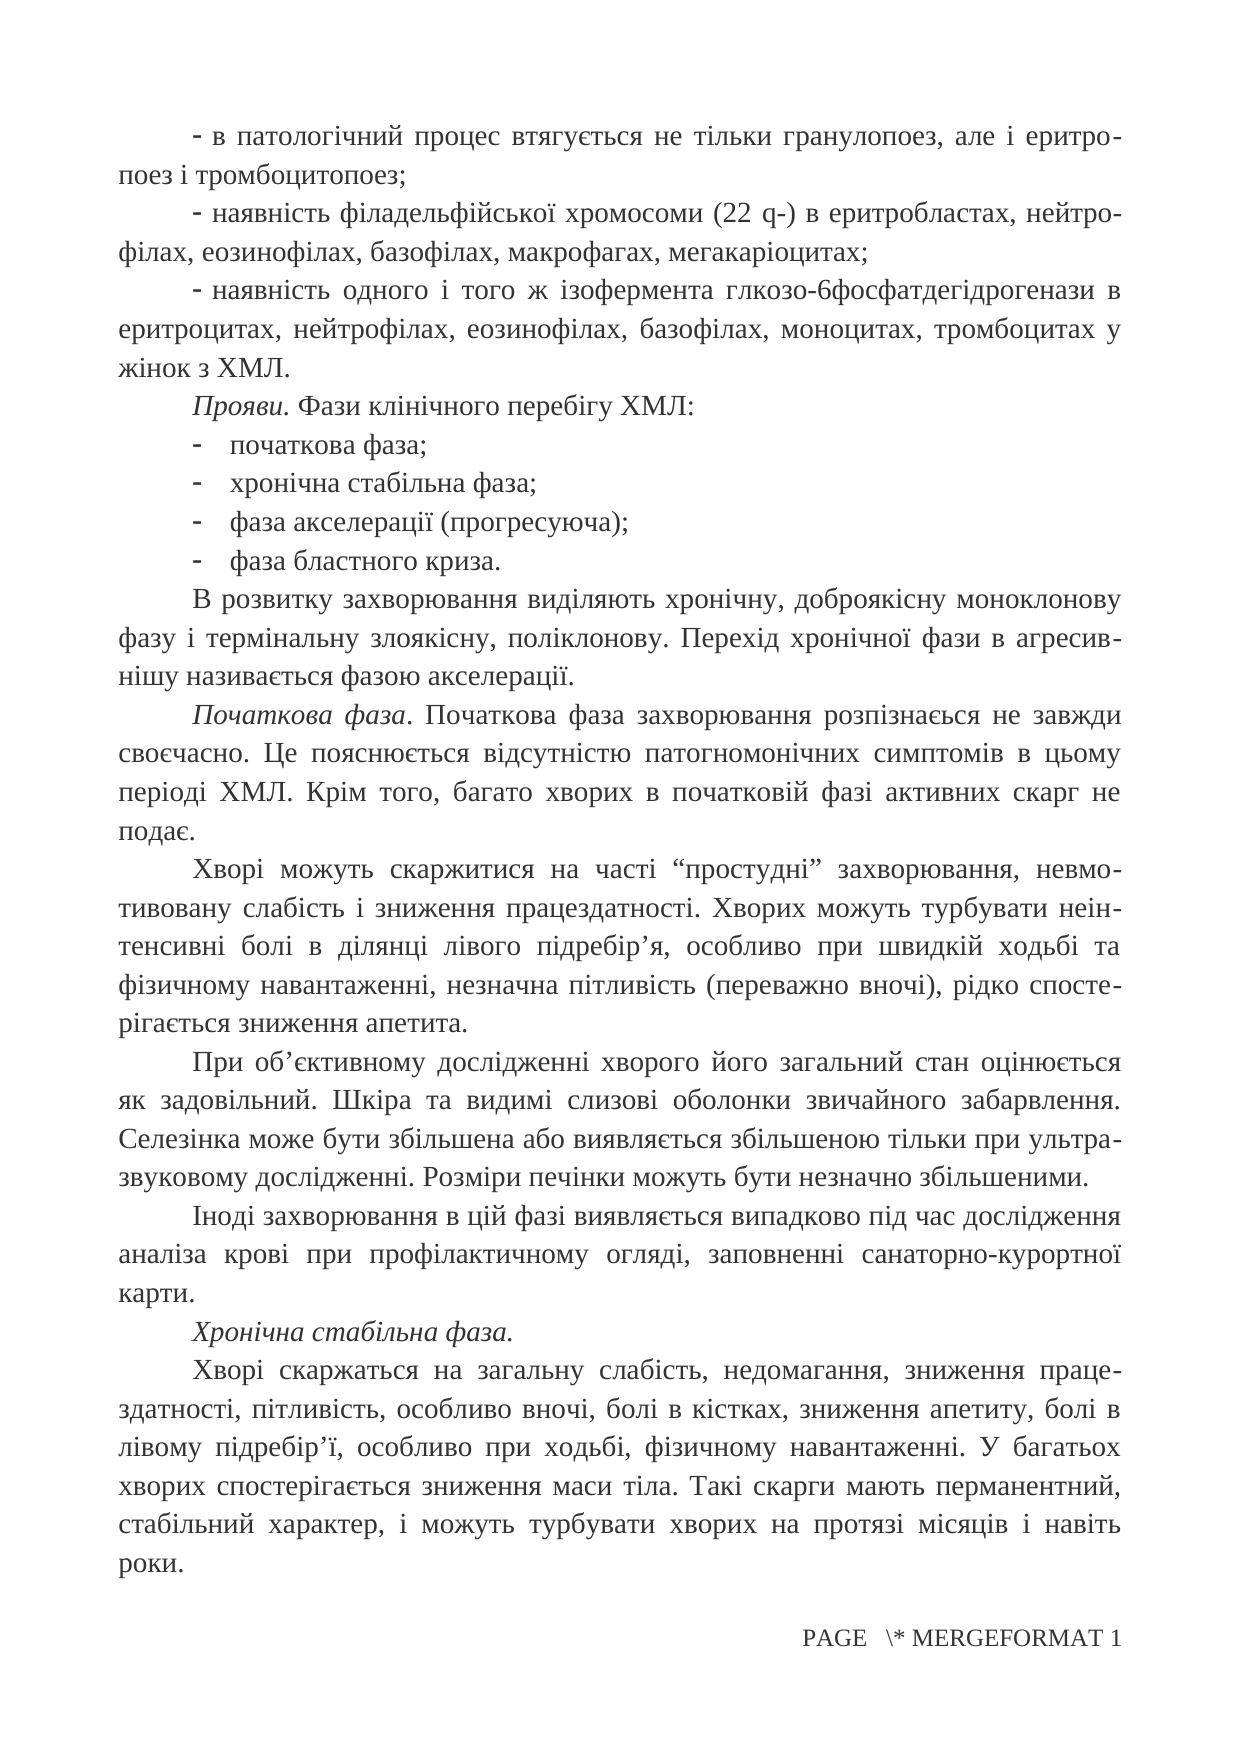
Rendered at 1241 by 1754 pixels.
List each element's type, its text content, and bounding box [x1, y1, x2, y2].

list фаза бластного криза. [118, 543, 1122, 576]
text Іноді захворювання в цій фазі виявляється випадково під час дослідження аналіза крові при профілактичному огляді, заповненні санаторно-курортної карти. [118, 1198, 1122, 1309]
list в патологічний процес втягується не тільки гранулопоез, але і еритропоез і тромбоцитопоез; [118, 118, 1122, 190]
list початкова фаза; [118, 427, 1122, 460]
text Хворі скаржаться на загальну слабість, недомагання, зниження працездатності, пітливість, особливо вночі, болі в кістках, зниження апетиту, болі в лівому підребір’ї, особливо при ходьбі, фізичному навантаженні. У багатьох хворих спостерігається зниження маси тіла. Такі скарги мають перманентний, стабільний характер, і можуть турбувати хворих на протязі місяців і навіть роки. [118, 1352, 1122, 1578]
text Хворі можуть скаржитися на часті “простудні” захворювання, невмотивовану слабість і зниження працездатності. Хворих можуть турбувати неінтенсивні болі в ділянці лівого підребір’я, особливо при швидкій ходьбі та фізичному навантаженні, незначна пітливість (переважно вночі), рідко спостерігається зниження апетита. [118, 851, 1122, 1039]
text Початкова фаза. Початкова фаза захворювання розпізнаєься не завжди своєчасно. Це пояснюється відсутністю патогномонічних симптомів в цьому періоді ХМЛ. Крім того, багато хворих в початковій фазі активних скарг не подає. [118, 697, 1122, 846]
list фаза акселерації (прогресуюча); [118, 504, 1122, 538]
text Прояви. Фази клінічного перебігу ХМЛ: [118, 388, 1122, 422]
text При об’єктивному дослідженні хворого його загальний стан оцінюється як задовільний. Шкіра та видимі слизові оболонки звичайного забарвлення. Селезінка може бути збільшена або виявляється збільшеною тільки при ультразвуковому дослідженні. Розміри печінки можуть бути незначно збільшеними. [118, 1044, 1122, 1193]
list наявність одного і того ж ізофермента глкозо-6фосфатдегідрогенази в еритроцитах, нейтрофілах, еозинофілах, базофілах, моноцитах, тромбоцитах у жінок з ХМЛ. [118, 272, 1122, 383]
list наявність філадельфійської хромосоми (22 q-) в еритробластах, нейтрофілах, еозинофілах, базофілах, макрофагах, мегакаріоцитах; [118, 195, 1122, 267]
text Хронічна стабільна фаза. [118, 1314, 1122, 1347]
list хронічна стабільна фаза; [118, 465, 1122, 499]
text В розвитку захворювання виділяють хронічну, доброякісну моноклонову фазу і термінальну злоякісну, поліклонову. Перехід хронічної фази в агресивнішу називається фазою акселерації. [118, 581, 1122, 692]
